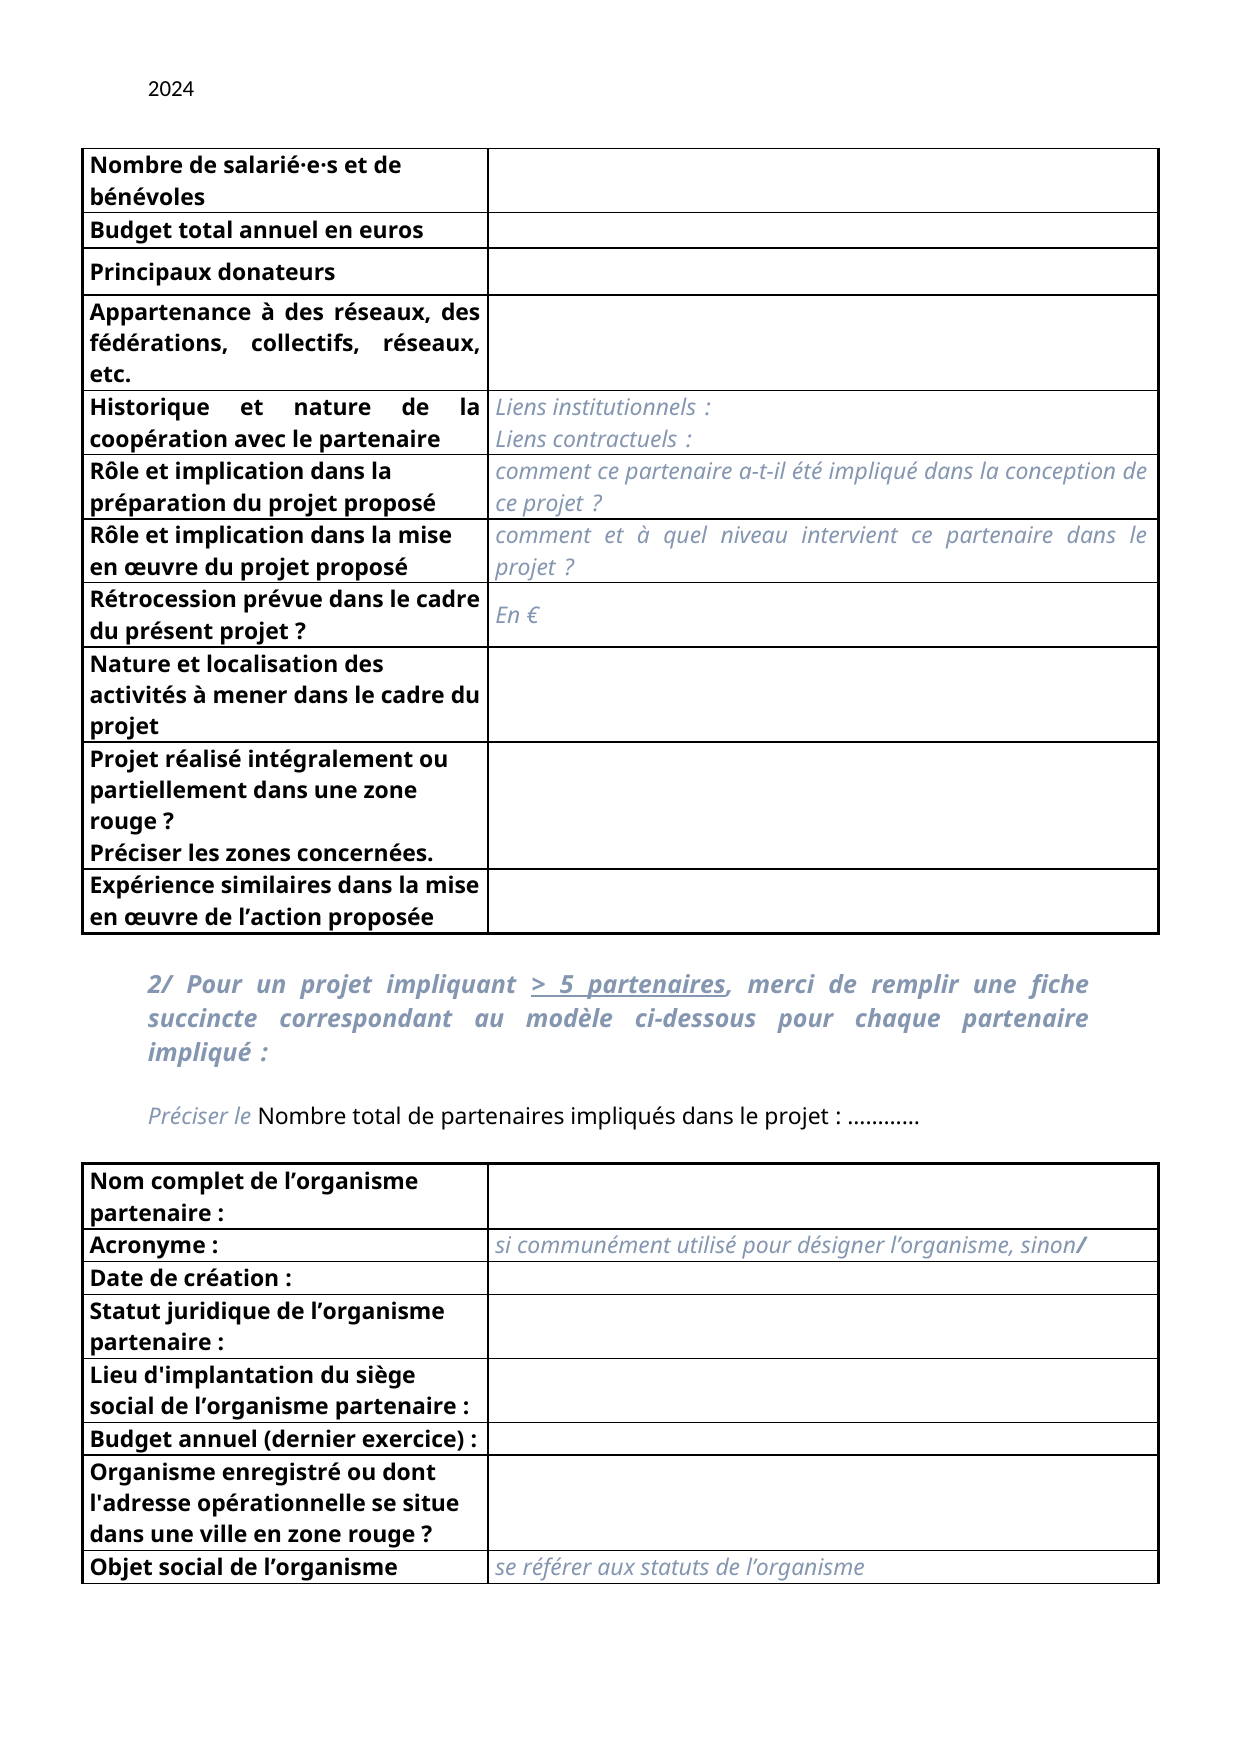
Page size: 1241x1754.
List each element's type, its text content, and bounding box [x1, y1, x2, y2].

table_cell Rétrocession prévue dans le cadre du présent projet ? [84, 583, 487, 646]
table_cell En € [489, 583, 1157, 646]
table_cell [489, 296, 1157, 390]
table_cell comment ce partenaire a-t-il été impliqué dans la conception de ce projet ? [489, 455, 1157, 518]
table_cell [489, 213, 1157, 247]
text Préciser le Nombre total de partenaires impliqués dans le projet : ………… [148, 1100, 1093, 1131]
table_cell [489, 1423, 1157, 1454]
table_cell [489, 648, 1157, 741]
table_cell comment et à quel niveau intervient ce partenaire dans le projet ? [489, 520, 1157, 582]
table_cell [489, 149, 1157, 212]
table_cell Rôle et implication dans la préparation du projet proposé [84, 455, 487, 518]
table_cell Nature et localisation des activités à mener dans le cadre du projet [84, 648, 487, 741]
table_cell [489, 249, 1157, 294]
table_cell Budget total annuel en euros [84, 213, 487, 247]
table_cell Date de création : [84, 1262, 487, 1293]
table_cell Projet réalisé intégralement ou partiellement dans une zone rouge ? Préciser les zones concernées. [84, 743, 487, 868]
table_cell Expérience similaires dans la mise en œuvre de l’action proposée [84, 870, 487, 932]
table_cell [489, 1456, 1157, 1550]
table_cell [489, 1262, 1157, 1293]
table_cell [489, 1295, 1157, 1357]
table_header Nom complet de l’organisme partenaire : [84, 1165, 487, 1228]
table_cell Principaux donateurs [84, 249, 487, 294]
table_cell [489, 870, 1157, 932]
table_cell Statut juridique de l’organisme partenaire : [84, 1295, 487, 1357]
table_cell Historique et nature de la coopération avec le partenaire [84, 391, 487, 454]
table_cell [489, 1359, 1157, 1422]
text 2/ Pour un projet impliquant > 5 partenaires, merci de remplir une fiche succincte correspondant au modèle ci-dessous pour chaque partenaire impliqué : [148, 966, 1093, 1068]
table_header [489, 1165, 1157, 1228]
table_cell Rôle et implication dans la mise en œuvre du projet proposé [84, 520, 487, 582]
table_cell Lieu d'implantation du siège social de l’organisme partenaire : [84, 1359, 487, 1422]
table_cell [489, 1551, 1157, 1582]
table_cell Acronyme : [84, 1230, 487, 1261]
table_cell Nombre de salarié·e·s et de bénévoles [84, 149, 487, 212]
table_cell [84, 1551, 487, 1582]
table_cell Liens institutionnels : Liens contractuels : [489, 391, 1157, 454]
table_cell Appartenance à des réseaux, des fédérations, collectifs, réseaux, etc. [84, 296, 487, 390]
table_cell Budget annuel (dernier exercice) : [84, 1423, 487, 1454]
table_cell Organisme enregistré ou dont l'adresse opérationnelle se situe dans une ville en zone rouge ? [84, 1456, 487, 1550]
table_cell si communément utilisé pour désigner l’organisme, sinon/ [489, 1230, 1157, 1261]
table_cell [489, 743, 1157, 868]
